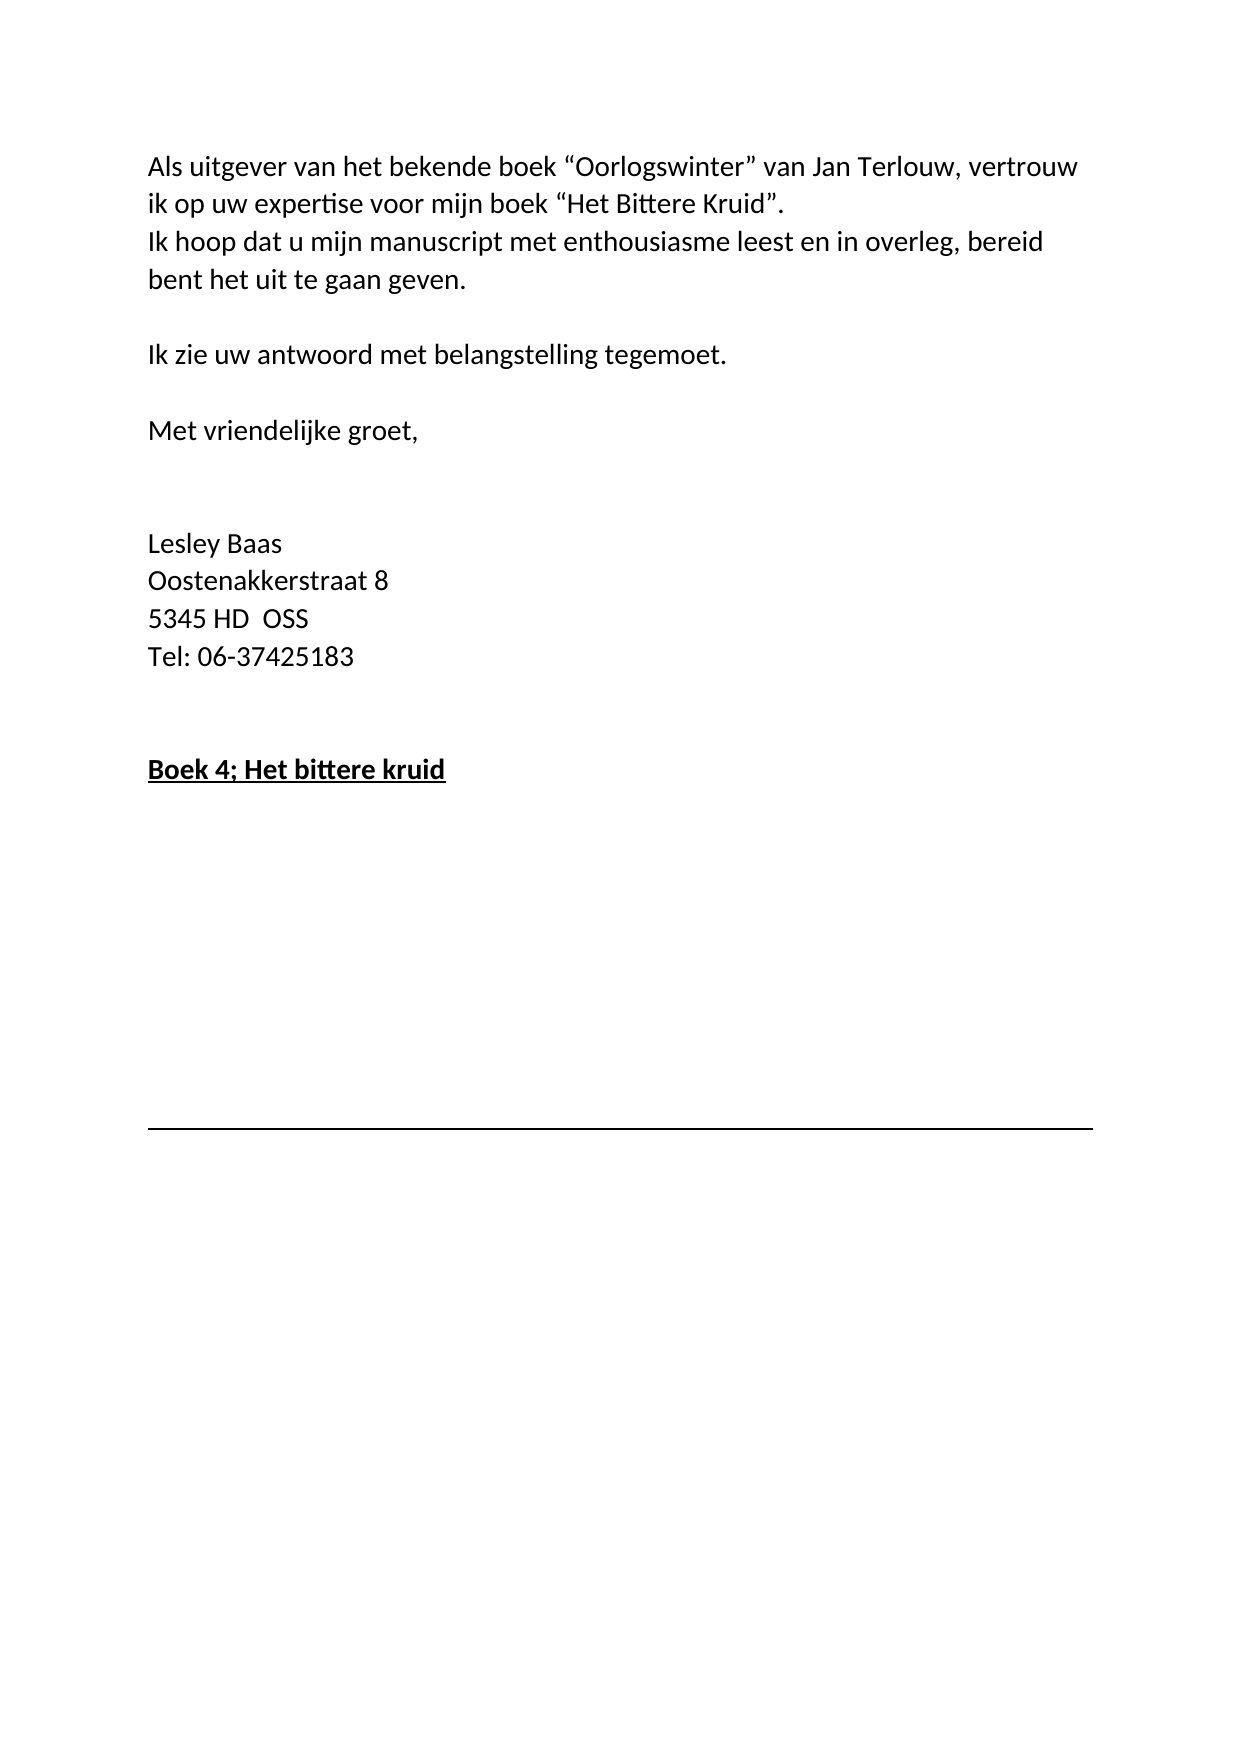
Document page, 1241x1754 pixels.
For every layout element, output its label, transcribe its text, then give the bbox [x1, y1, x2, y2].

text Lesley Baas [148, 525, 1093, 560]
text Ik hoop dat u mijn manuscript met enthousiasme leest en in overleg, bereid bent het uit te gaan geven. [148, 223, 1093, 296]
text Als uitgever van het bekende boek “Oorlogswinter” van Jan Terlouw, vertrouw ik op uw expertise voor mijn boek “Het Bittere Kruid”. [148, 148, 1093, 221]
text Tel: 06-37425183 [148, 638, 1093, 673]
text Ik zie uw antwoord met belangstelling tegemoet. [148, 336, 1093, 372]
text Boek 4; Het bittere kruid [148, 751, 1093, 787]
text Oostenakkerstraat 8 [148, 562, 1093, 598]
text Met vriendelijke groet, [148, 412, 1093, 447]
text 5345 HD OSS [148, 600, 1093, 636]
